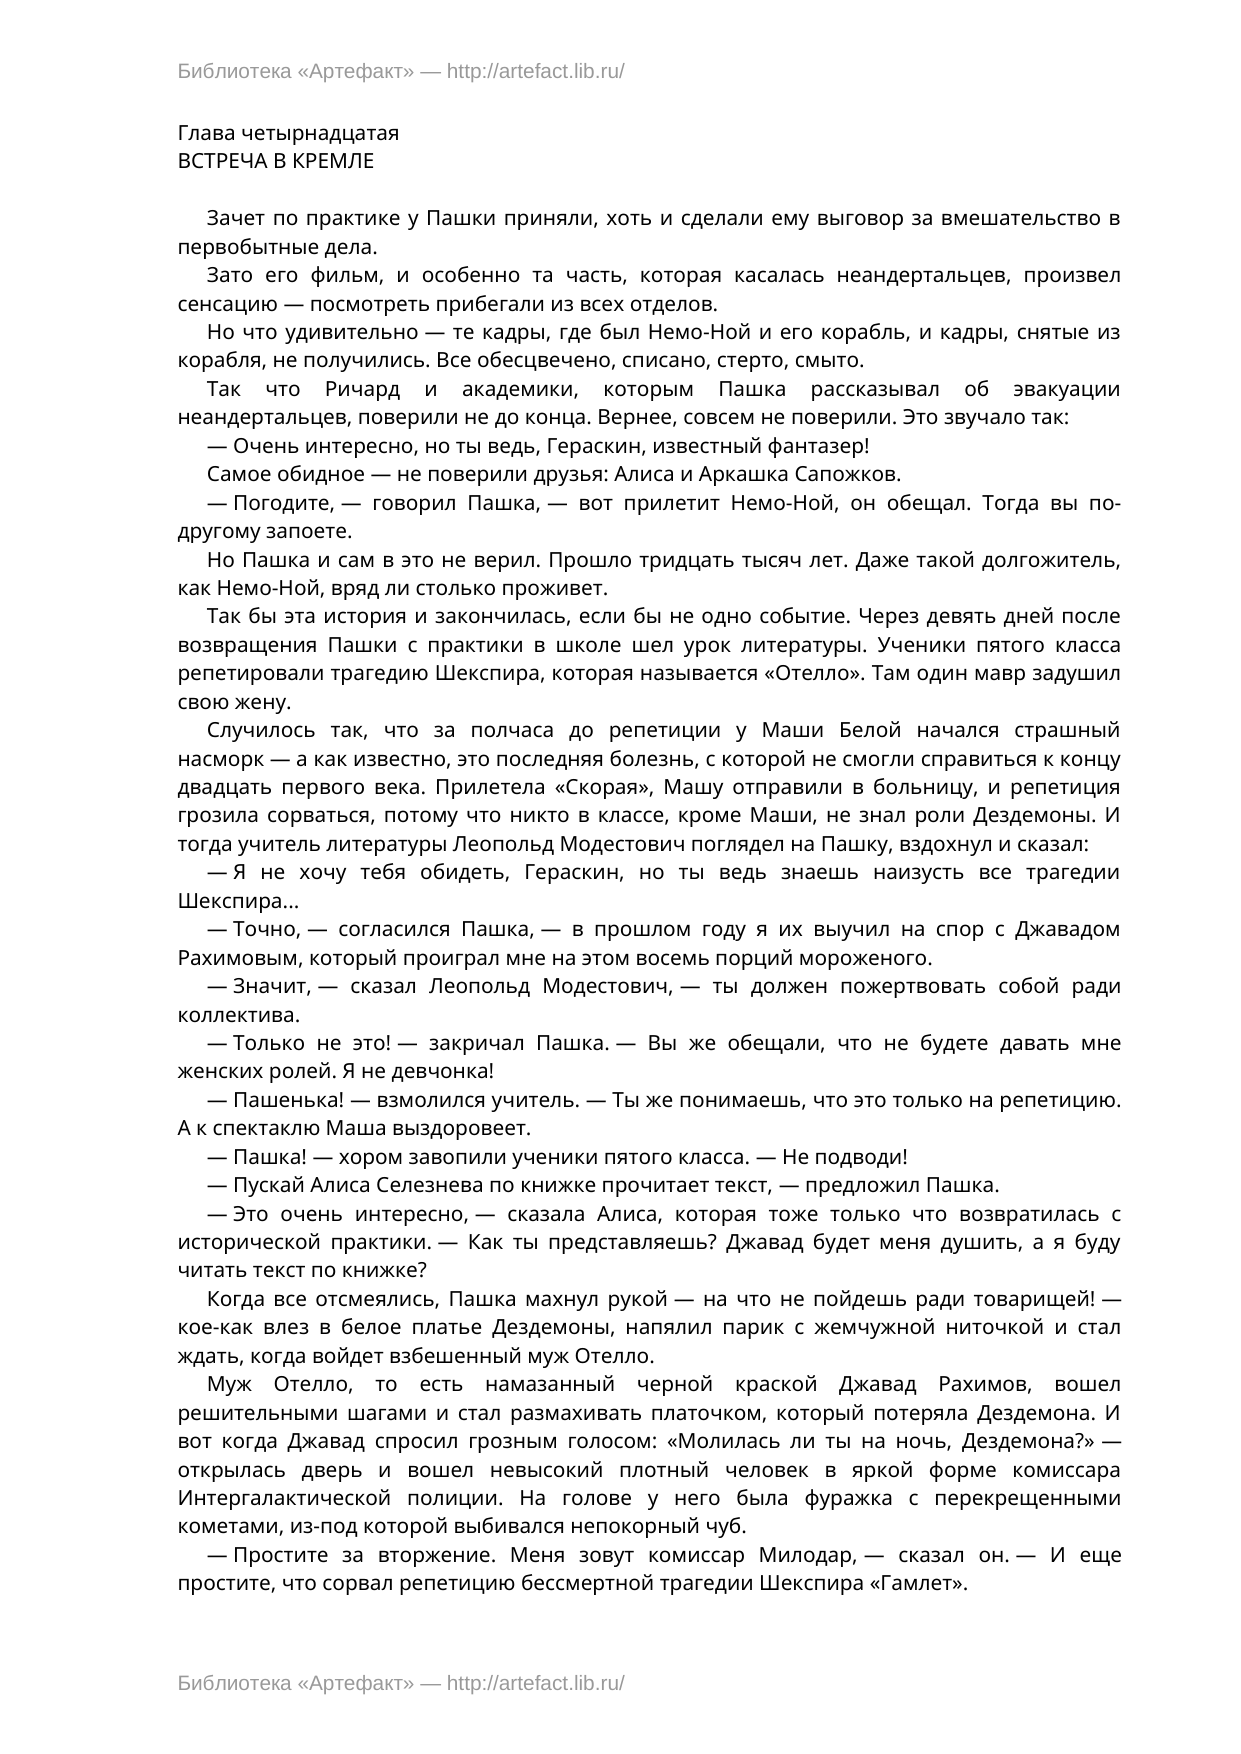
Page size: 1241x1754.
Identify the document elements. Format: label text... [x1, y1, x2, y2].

text Так бы эта история и закончилась, если бы не одно событие. Через девять дней после возвращения Пашки с практики в школе шел урок литературы. Ученики пятого класса репетировали трагедию Шекспира, которая называется «Отелло». Там один мавр задушил свою жену. [177, 602, 1122, 715]
text — Пускай Алиса Селезнева по книжке прочитает текст, — предложил Пашка. [177, 1170, 1122, 1199]
text Но что удивительно — те кадры, где был Немо-Ной и его корабль, и кадры, снятые из корабля, не получились. Все обесцвечено, списано, стерто, смыто. [177, 317, 1122, 374]
subtitle ВСТРЕЧА В КРЕМЛЕ [177, 147, 1122, 175]
text Но Пашка и сам в это не верил. Прошло тридцать тысяч лет. Даже такой долгожитель, как Немо-Ной, вряд ли столько проживет. [177, 545, 1122, 602]
text — Очень интересно, но ты ведь, Гераскин, известный фантазер! [177, 431, 1122, 459]
subtitle Глава четырнадцатая [177, 118, 1122, 147]
text Муж Отелло, то есть намазанный черной краской Джавад Рахимов, вошел решительными шагами и стал размахивать платочком, который потеряла Дездемона. И вот когда Джавад спросил грозным голосом: «Молилась ли ты на ночь, Дездемона?» — открылась дверь и вошел невысокий плотный человек в яркой форме комиссара Интергалактической полиции. На голове у него была фуражка с перекрещенными кометами, из-под которой выбивался непокорный чуб. [177, 1369, 1122, 1540]
text — Это очень интересно, — сказала Алиса, которая тоже только что возвратилась с исторической практики. — Как ты представляешь? Джавад будет меня душить, а я буду читать текст по книжке? [177, 1199, 1122, 1284]
text Самое обидное — не поверили друзья: Алиса и Аркашка Сапожков. [177, 459, 1122, 488]
text Случилось так, что за полчаса до репетиции у Маши Белой начался страшный насморк — а как известно, это последняя болезнь, с которой не смогли справиться к концу двадцать первого века. Прилетела «Скорая», Машу отправили в больницу, и репетиция грозила сорваться, потому что никто в классе, кроме Маши, не знал роли Дездемоны. И тогда учитель литературы Леопольд Модестович поглядел на Пашку, вздохнул и сказал: [177, 715, 1122, 857]
text Зато его фильм, и особенно та часть, которая касалась неандертальцев, произвел сенсацию — посмотреть прибегали из всех отделов. [177, 260, 1122, 317]
text Когда все отсмеялись, Пашка махнул рукой — на что не пойдешь ради товарищей! — кое-как влез в белое платье Дездемоны, напялил парик с жемчужной ниточкой и стал ждать, когда войдет взбешенный муж Отелло. [177, 1284, 1122, 1369]
text — Пашка! — хором завопили ученики пятого класса. — Не подводи! [177, 1142, 1122, 1170]
text — Простите за вторжение. Меня зовут комиссар Милодар, — сказал он. — И еще простите, что сорвал репетицию бессмертной трагедии Шекспира «Гамлет». [177, 1540, 1122, 1597]
text — Погодите, — говорил Пашка, — вот прилетит Немо-Ной, он обещал. Тогда вы по-другому запоете. [177, 488, 1122, 545]
text Так что Ричард и академики, которым Пашка рассказывал об эвакуации неандертальцев, поверили не до конца. Вернее, совсем не поверили. Это звучало так: [177, 374, 1122, 431]
text — Только не это! — закричал Пашка. — Вы же обещали, что не будете давать мне женских ролей. Я не девчонка! [177, 1028, 1122, 1085]
text Зачет по практике у Пашки приняли, хоть и сделали ему выговор за вмешательство в первобытные дела. [177, 203, 1122, 260]
text — Точно, — согласился Пашка, — в прошлом году я их выучил на спор с Джавадом Рахимовым, который проиграл мне на этом восемь порций мороженого. [177, 914, 1122, 971]
text — Пашенька! — взмолился учитель. — Ты же понимаешь, что это только на репетицию. А к спектаклю Маша выздоровеет. [177, 1085, 1122, 1142]
text — Я не хочу тебя обидеть, Гераскин, но ты ведь знаешь наизусть все трагедии Шекспира... [177, 857, 1122, 914]
text — Значит, — сказал Леопольд Модестович, — ты должен пожертвовать собой ради коллектива. [177, 971, 1122, 1028]
